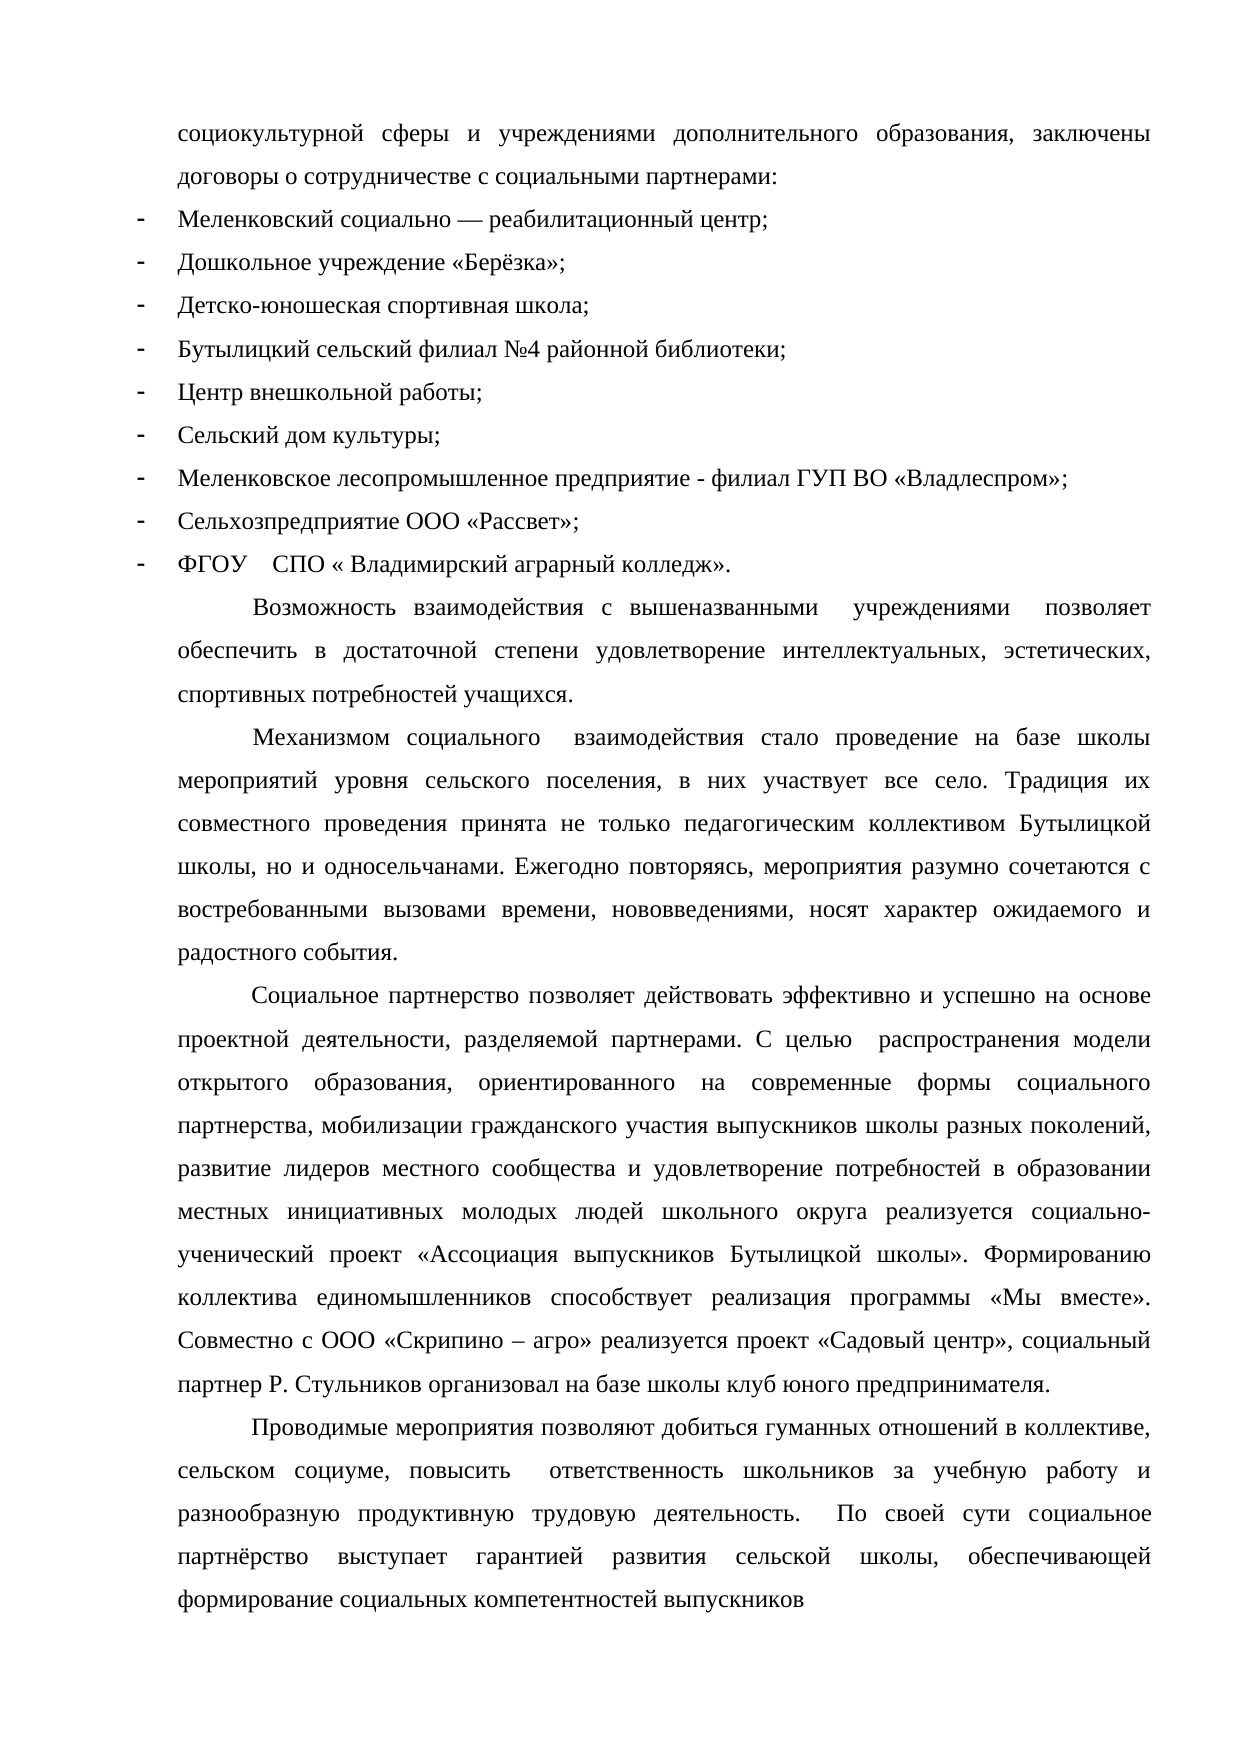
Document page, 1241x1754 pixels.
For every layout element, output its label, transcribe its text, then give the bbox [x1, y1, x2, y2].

list Возможность взаимодействия с вышеназванными учреждениями позволяет обеспечить в достаточной степени удовлетворение интеллектуальных, эстетических, спортивных потребностей учащихся. [177, 592, 1152, 707]
list Механизмом социального взаимодействия стало проведение на базе школы мероприятий уровня сельского поселения, в них участвует все село. Традиция их совместного проведения принята не только педагогическим коллективом Бутылицкой школы, но и односельчанами. Ежегодно повторяясь, мероприятия разумно сочетаются с востребованными вызовами времени, нововведениями, носят характер ожидаемого и радостного события. [177, 722, 1152, 966]
list Сельхозпредприятие ООО «Рассвет»; [137, 506, 1152, 535]
list Меленковский социально — реабилитационный центр; [137, 204, 1152, 233]
text Проводимые мероприятия позволяют добиться гуманных отношений в коллективе, сельском социуме, повысить ответственность школьников за учебную работу и разнообразную продуктивную трудовую деятельность. По своей сути социальное партнёрство выступает гарантией развития сельской школы, обеспечивающей формирование социальных компетентностей выпускников [177, 1412, 1152, 1613]
list ФГОУ СПО « Владимирский аграрный колледж». [137, 549, 1152, 578]
list Детско-юношеская спортивная школа; [137, 291, 1152, 319]
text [175, 118, 1152, 190]
text Социальное партнерство позволяет действовать эффективно и успешно на основе проектной деятельности, разделяемой партнерами. С целью распространения модели открытого образования, ориентированного на современные формы социального партнерства, мобилизации гражданского участия выпускников школы разных поколений, развитие лидеров местного сообщества и удовлетворение потребностей в образовании местных инициативных молодых людей школьного округа реализуется социально-ученический проект «Ассоциация выпускников Бутылицкой школы». Формированию коллектива единомышленников способствует реализация программы «Мы вместе». Совместно с ООО «Скрипино – агро» реализуется проект «Садовый центр», социальный партнер Р. Стульников организовал на базе школы клуб юного предпринимателя. [177, 981, 1152, 1397]
list Бутылицкий сельский филиал №4 районной библиотеки; [137, 334, 1152, 362]
list Центр внешкольной работы; [137, 377, 1152, 406]
list Сельский дом культуры; [137, 420, 1152, 449]
list Дошкольное учреждение «Берёзка»; [137, 247, 1152, 276]
list Меленковское лесопромышленное предприятие - филиал ГУП ВО «Владлеспром»; [137, 463, 1152, 492]
